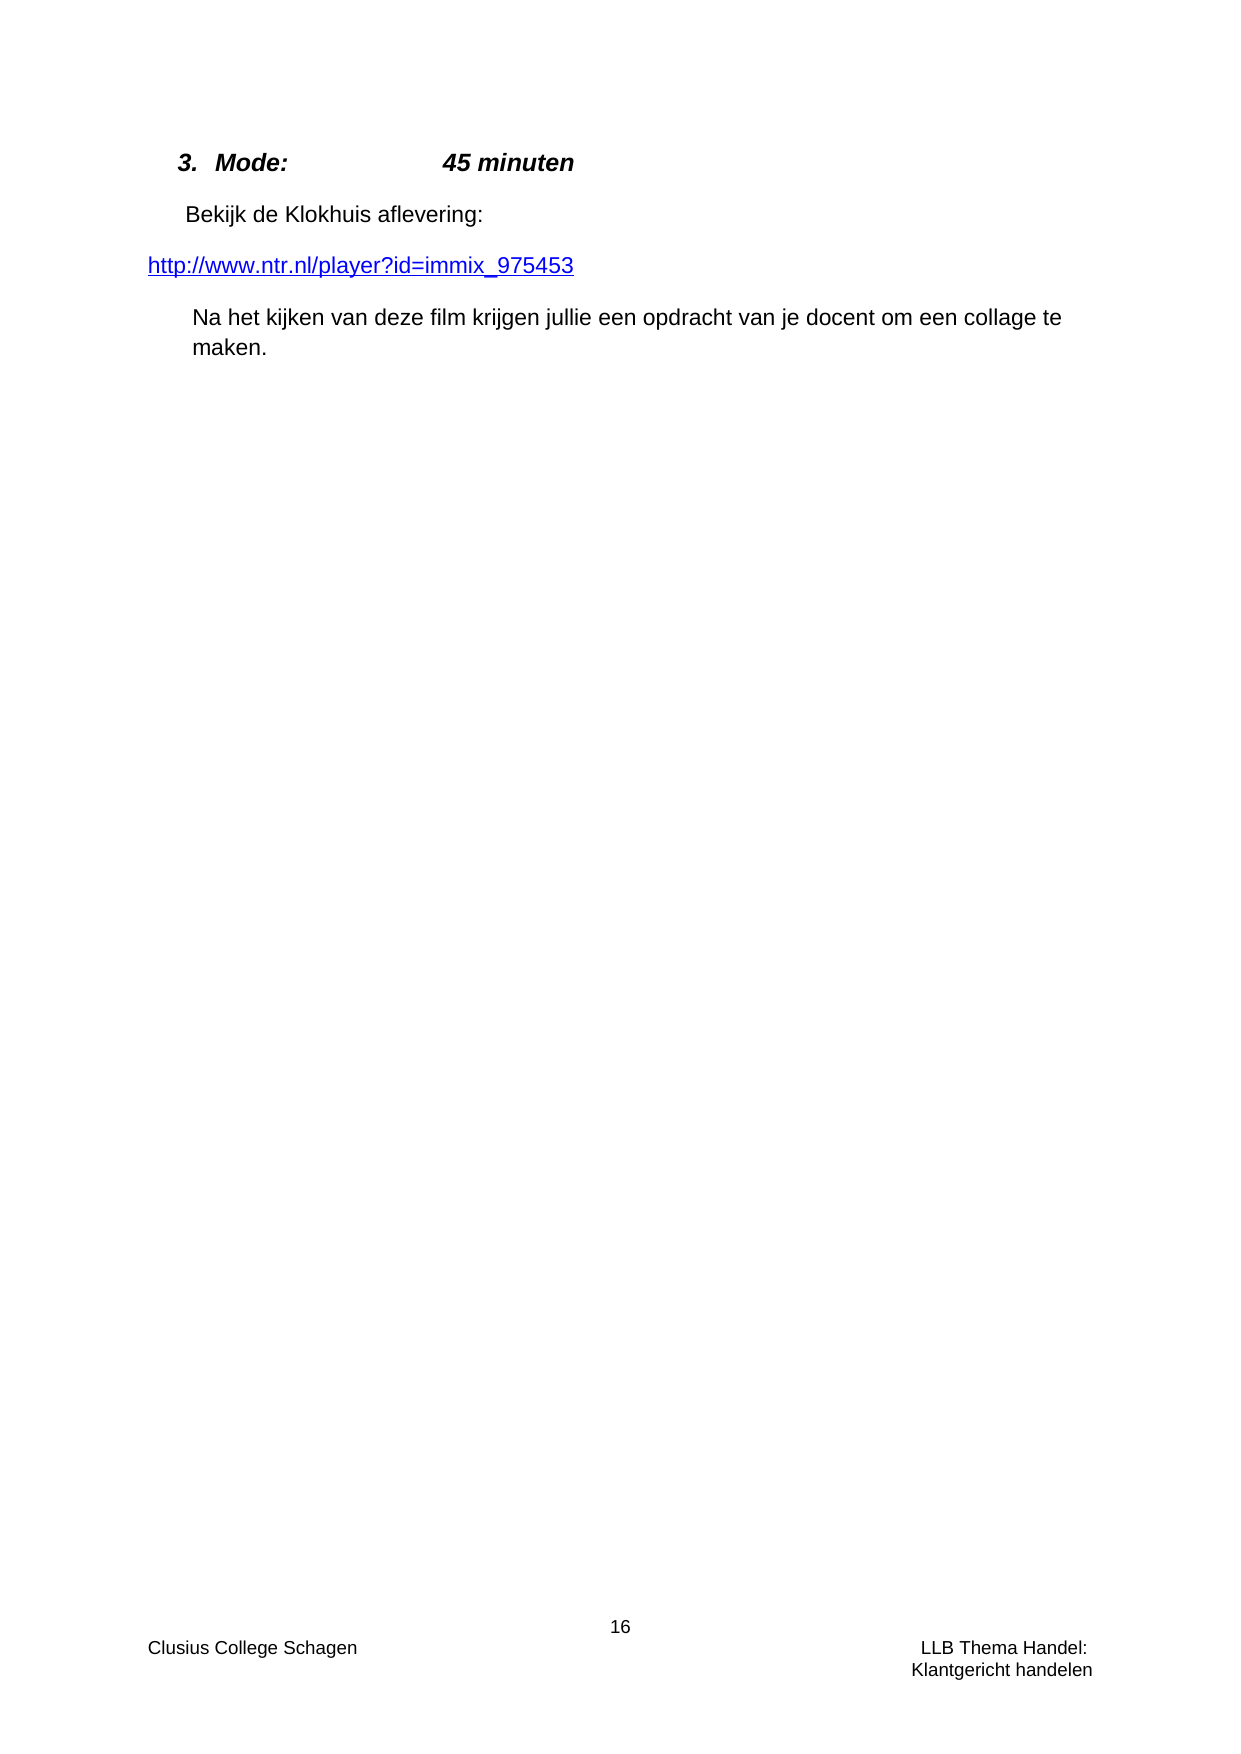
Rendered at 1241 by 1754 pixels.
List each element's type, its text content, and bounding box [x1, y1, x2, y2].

text Bekijk de Klokhuis aflevering: [148, 201, 1093, 228]
list Mode: 45 minuten [177, 148, 1093, 176]
text Na het kijken van deze film krijgen jullie een opdracht van je docent om een collage te maken. [192, 303, 1093, 360]
text http://www.ntr.nl/player?id=immix_975453 [148, 252, 1093, 279]
